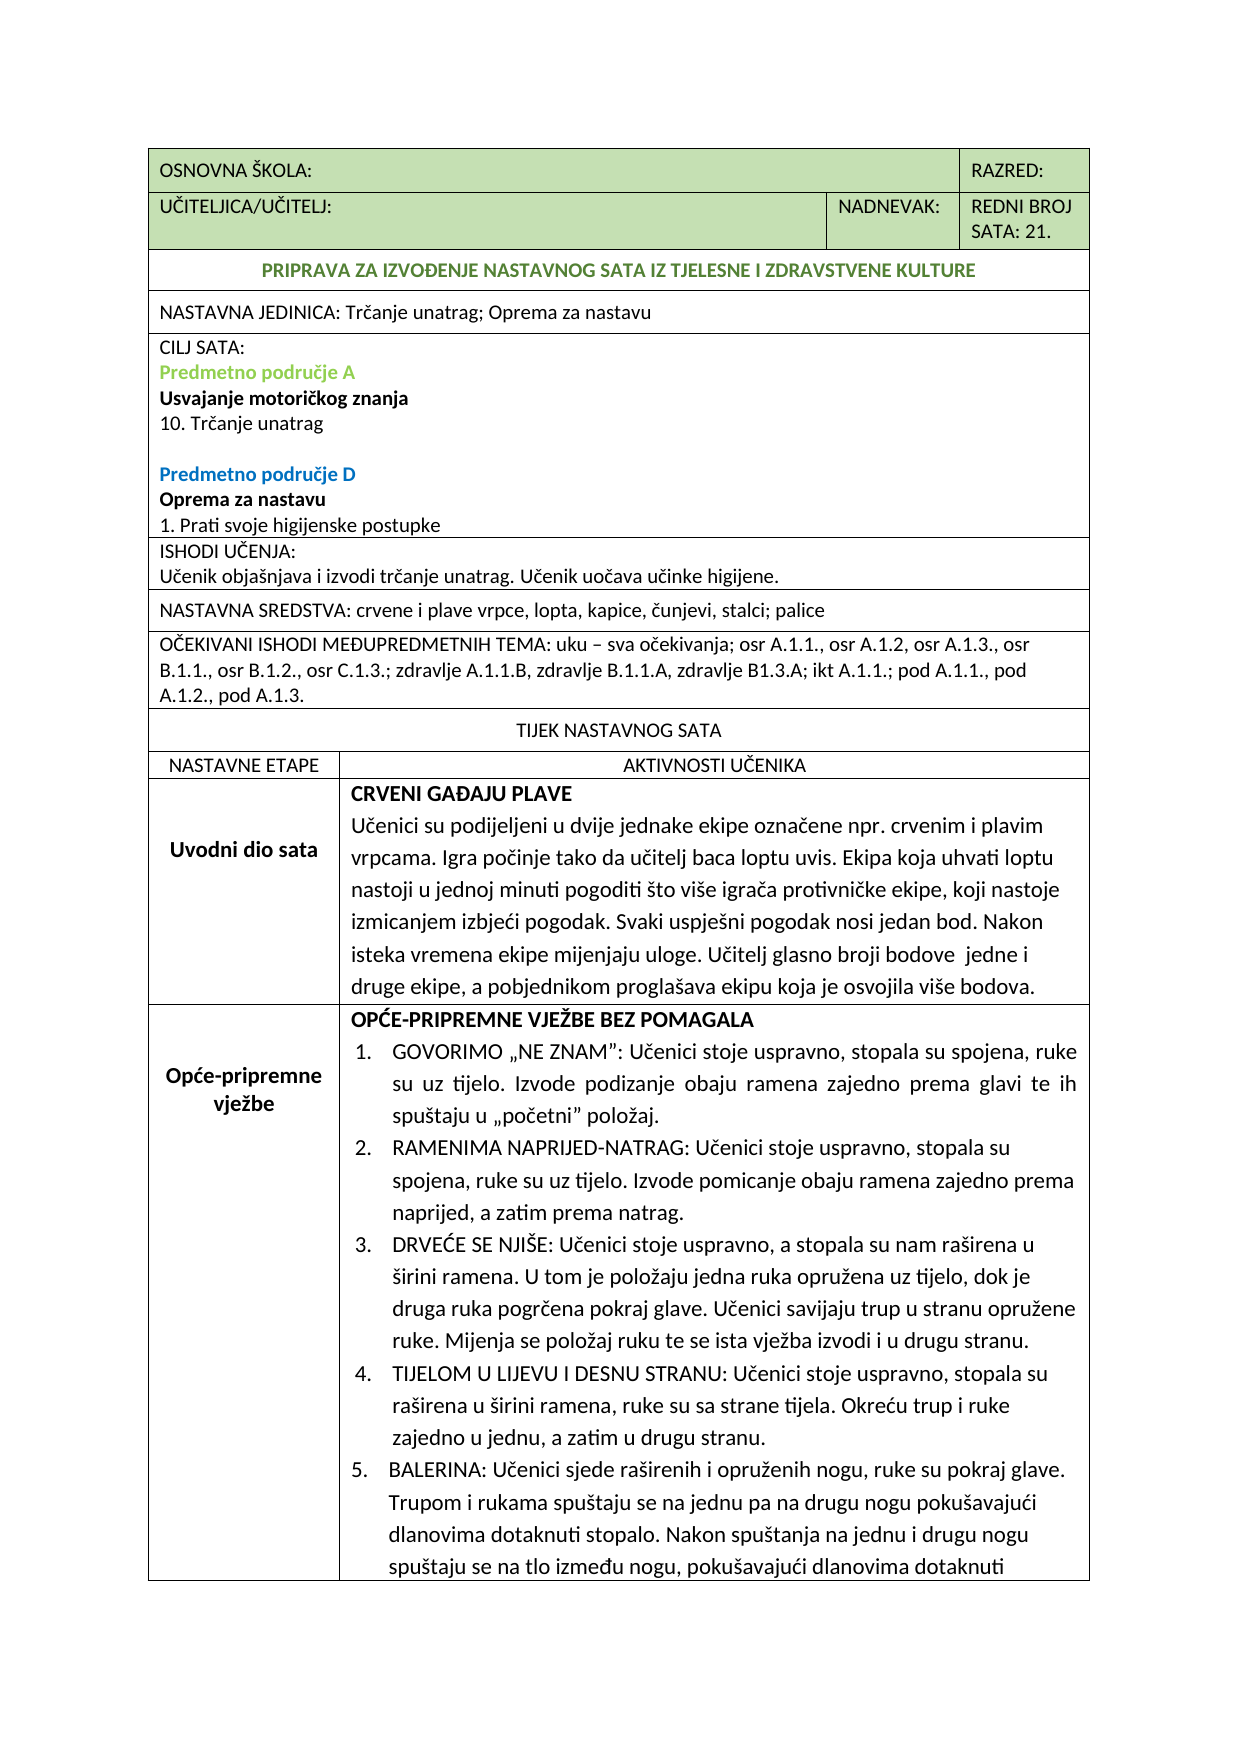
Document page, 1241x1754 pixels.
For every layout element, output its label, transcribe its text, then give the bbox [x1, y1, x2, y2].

table_cell TIJEK NASTAVNOG SATA [149, 709, 1089, 751]
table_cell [149, 1005, 339, 1580]
table_cell NASTAVNA SREDSTVA: crvene i plave vrpce, lopta, kapice, čunjevi, stalci; palice [149, 590, 1089, 631]
table_cell OČEKIVANI ISHODI MEĐUPREDMETNIH TEMA: uku – sva očekivanja; osr A.1.1., osr A.1.2, osr A.1.3., osr B.1.1., osr B.1.2., osr C.1.3.; zdravlje A.1.1.B, zdravlje B.1.1.A, zdravlje B1.3.A; ikt A.1.1.; pod A.1.1., pod A.1.2., pod A.1.3. [149, 632, 1089, 708]
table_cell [340, 1005, 1089, 1580]
table_cell PRIPRAVA ZA IZVOĐENJE NASTAVNOG SATA IZ TJELESNE I ZDRAVSTVENE KULTURE [149, 250, 1089, 289]
table_cell CRVENI GAĐAJU PLAVE Učenici su podijeljeni u dvije jednake ekipe označene npr. crvenim i plavim vrpcama. Igra počinje tako da učitelj baca loptu uvis. Ekipa koja uhvati loptu nastoji u jednoj minuti pogoditi što više igrača protivničke ekipe, koji nastoje izmicanjem izbjeći pogodak. Svaki uspješni pogodak nosi jedan bod. Nakon isteka vremena ekipe mijenjaju uloge. Učitelj glasno broji bodove jedne i druge ekipe, a pobjednikom proglašava ekipu koja je osvojila više bodova. [340, 779, 1089, 1004]
table_header RAZRED: [960, 149, 1089, 192]
table_cell NASTAVNA JEDINICA: Trčanje unatrag; Oprema za nastavu [149, 291, 1089, 333]
table_cell Uvodni dio sata [149, 779, 339, 1004]
table_cell ISHODI UČENJA: Učenik objašnjava i izvodi trčanje unatrag. Učenik uočava učinke higijene. [149, 538, 1089, 589]
table_cell NASTAVNE ETAPE [149, 752, 339, 778]
table_cell AKTIVNOSTI UČENIKA [340, 752, 1089, 778]
table_cell REDNI BROJ SATA: 21. [960, 193, 1089, 249]
table_cell UČITELJICA/UČITELJ: [149, 193, 826, 249]
table_header OSNOVNA ŠKOLA: [149, 149, 959, 192]
table_cell NADNEVAK: [827, 193, 959, 249]
table_cell CILJ SATA: Predmetno područje A Usvajanje motoričkog znanja 10. Trčanje unatrag Predmetno područje D Oprema za nastavu 1. Prati svoje higijenske postupke [149, 334, 1089, 537]
